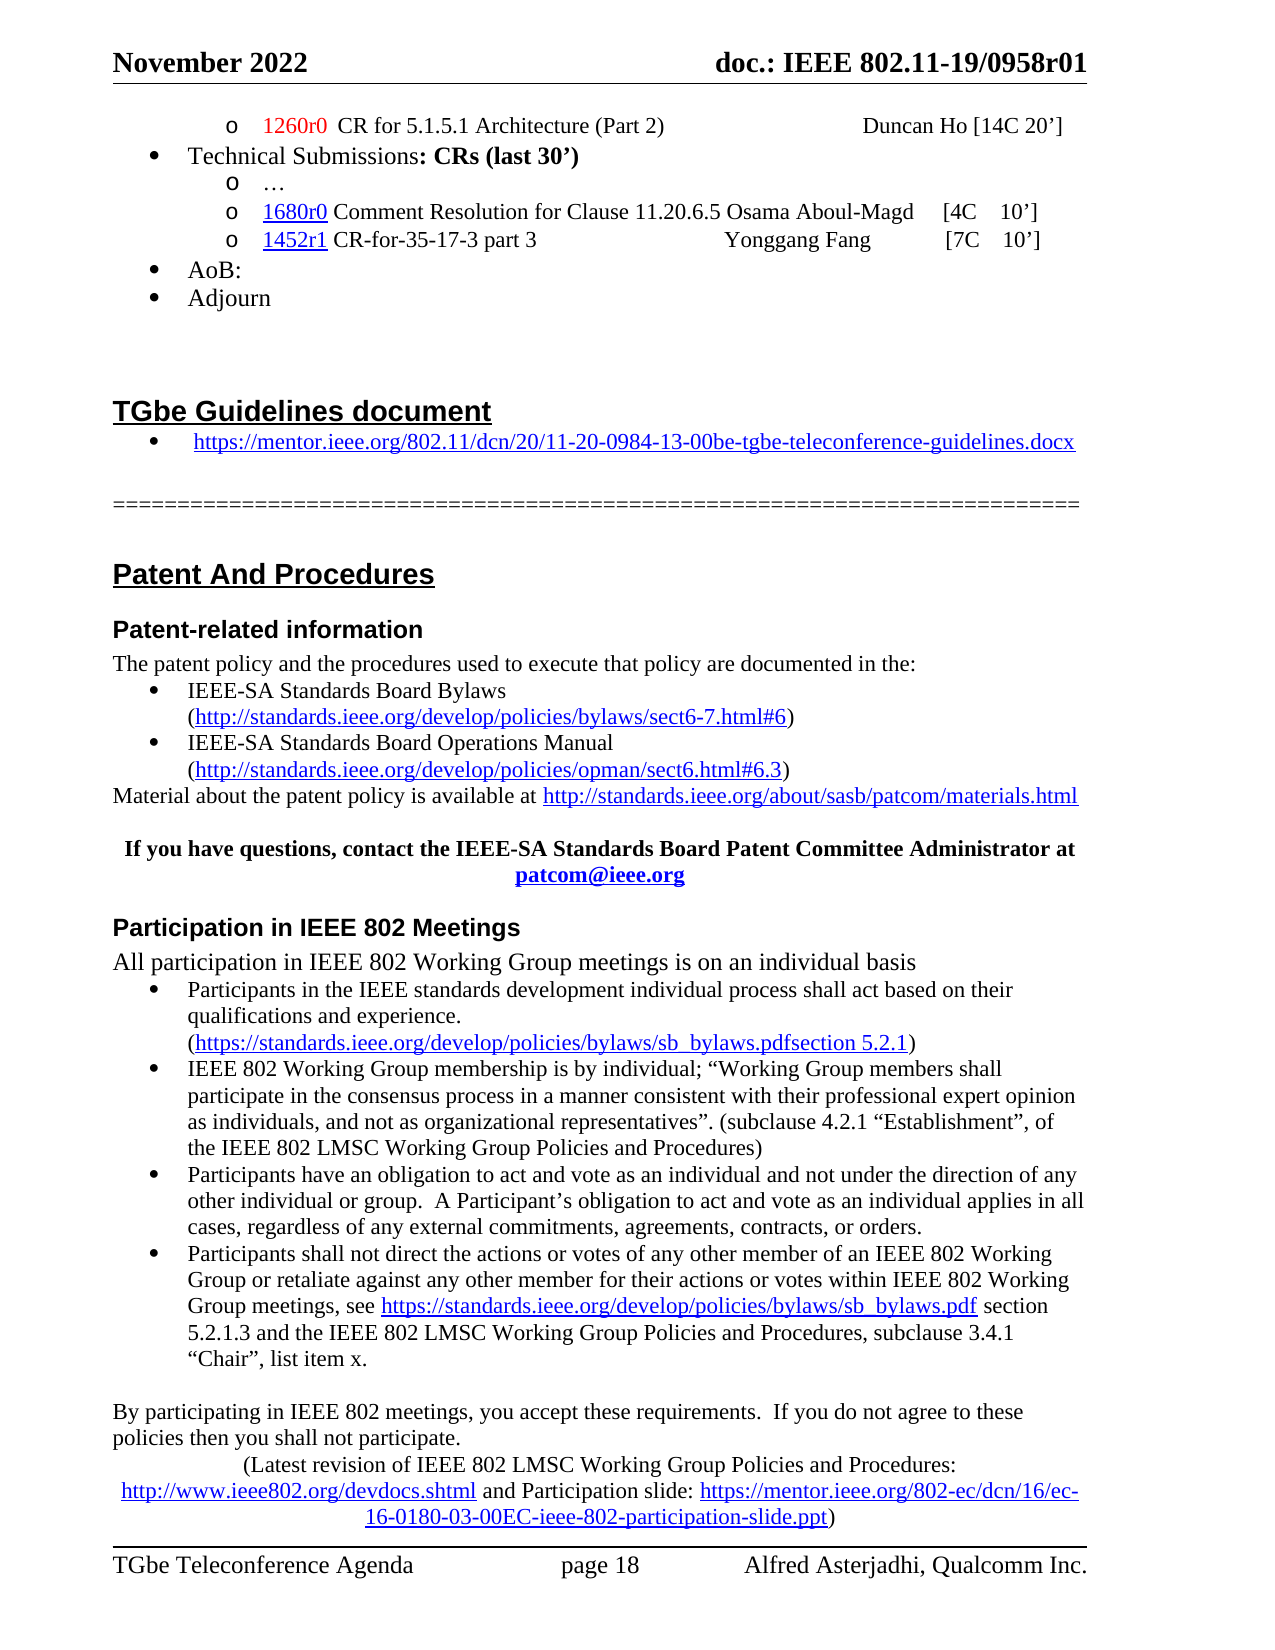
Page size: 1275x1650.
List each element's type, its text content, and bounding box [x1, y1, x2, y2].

list 1452r1 CR-for-35-17-3 part 3 Yonggang Fang [7C 10’] [225, 227, 1087, 255]
subtitle Participation in IEEE 802 Meetings [112, 912, 1087, 941]
list 1260r0 CR for 5.1.5.1 Architecture (Part 2) Duncan Ho [14C 20’] [225, 112, 1087, 141]
list IEEE 802 Working Group membership is by individual; “Working Group members shall participate in the consensus process in a manner consistent with their professional expert opinion as individuals, and not as organizational representatives”. (subclause 4.2.1 “Establishment”, of the IEEE 802 LMSC Working Group Policies and Procedures) [150, 1055, 1087, 1161]
list AoB: [150, 255, 1087, 283]
list Technical Submissions: CRs (last 30’) [150, 141, 1087, 169]
list Participants shall not direct the actions or votes of any other member of an IEEE 802 Working Group or retaliate against any other member for their actions or votes within IEEE 802 Working Group meetings, see https://standards.ieee.org/develop/policies/bylaws/sb_bylaws.pdf section 5.2.1.3 and the IEEE 802 LMSC Working Group Policies and Procedures, subclause 3.4.1 “Chair”, list item x. [150, 1240, 1087, 1372]
list IEEE-SA Standards Board Operations Manual (http://standards.ieee.org/develop/policies/opman/sect6.html#6.3) [150, 729, 1087, 782]
text All participation in IEEE 802 Working Group meetings is on an individual basis [112, 947, 1087, 976]
text =========================================================================== [112, 491, 1087, 517]
text By participating in IEEE 802 meetings, you accept these requirements. If you do not agree to these policies then you shall not participate. [112, 1398, 1087, 1451]
text If you have questions, contact the IEEE-SA Standards Board Patent Committee Administrator at patcom@ieee.org [112, 835, 1087, 887]
list Participants have an obligation to act and vote as an individual and not under the direction of any other individual or group. A Participant’s obligation to act and vote as an individual applies in all cases, regardless of any external commitments, agreements, contracts, or orders. [150, 1161, 1087, 1240]
list Participants in the IEEE standards development individual process shall act based on their qualifications and experience. (https://standards.ieee.org/develop/policies/bylaws/sb_bylaws.pdfsection 5.2.1) [150, 976, 1087, 1055]
text The patent policy and the procedures used to execute that policy are documented in the: [112, 650, 1087, 677]
subtitle Patent-related information [112, 615, 1087, 644]
subtitle TGbe Guidelines document [112, 394, 1087, 428]
list … [225, 169, 1087, 198]
list https://mentor.ieee.org/802.11/dcn/20/11-20-0984-13-00be-tgbe-teleconference-guidelines.docx [150, 428, 1087, 454]
list Adjourn [150, 283, 1087, 312]
list IEEE-SA Standards Board Bylaws [150, 677, 1087, 703]
list 1680r0 Comment Resolution for Clause 11.20.6.5 Osama Aboul-Magd [4C 10’] [225, 198, 1087, 227]
text Material about the patent policy is available at http://standards.ieee.org/about/sasb/patcom/materials.html [112, 782, 1087, 808]
text (Latest revision of IEEE 802 LMSC Working Group Policies and Procedures: http://www.ieee802.org/devdocs.shtml and Participation slide: https://mentor.ieee.org/802-ec/dcn/16/ec-16-0180-03-00EC-ieee-802-participation-slide.ppt) [112, 1451, 1087, 1530]
subtitle Patent And Procedures [112, 557, 1087, 590]
list (http://standards.ieee.org/develop/policies/bylaws/sect6-7.html#6) [187, 703, 1087, 729]
